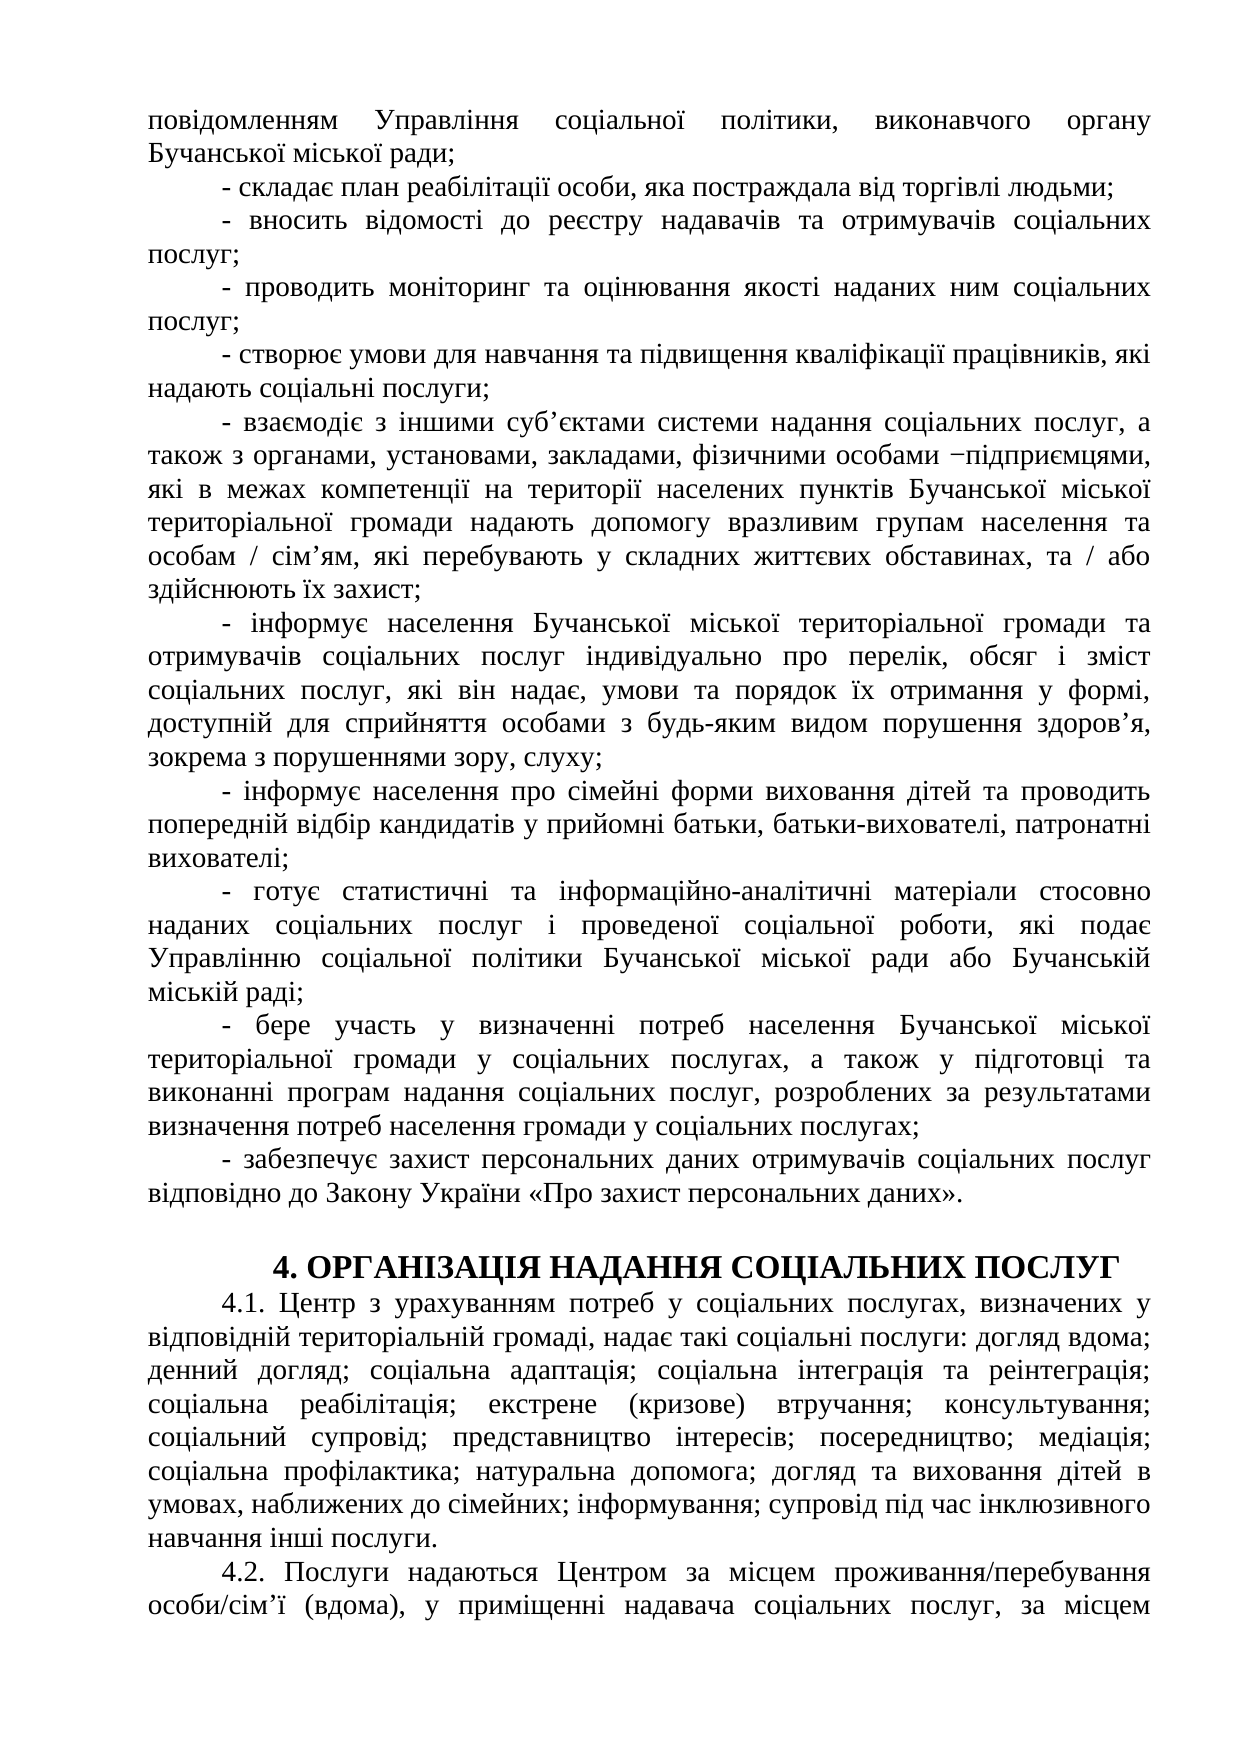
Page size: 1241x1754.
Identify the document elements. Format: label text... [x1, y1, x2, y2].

list - готує статистичні та інформаційно-аналітичні матеріали стосовно наданих соціальних послуг і проведеної соціальної роботи, які подає Управлінню соціальної політики Бучанської міської ради або Бучанській міській раді; [148, 873, 1152, 1007]
list - бере участь у визначенні потреб населення Бучанської міської територіальної громади у соціальних послугах, а також у підготовці та виконанні програм надання соціальних послуг, розроблених за результатами визначення потреб населення громади у соціальних послугах; [148, 1007, 1152, 1142]
list - інформує населення про сімейні форми виховання дітей та проводить попередній відбір кандидатів у прийомні батьки, батьки-вихователі, патронатні вихователі; [148, 773, 1152, 873]
list - вносить відомості до реєстру надавачів та отримувачів соціальних послуг; [148, 202, 1152, 269]
list - складає план реабілітації особи, яка постраждала від торгівлі людьми; [148, 169, 1152, 202]
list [148, 102, 1152, 169]
list - інформує населення Бучанської міської територіальної громади та отримувачів соціальних послуг індивідуально про перелік, обсяг і зміст соціальних послуг, які він надає, умови та порядок їх отримання у формі, доступній для сприйняття особами з будь-яким видом порушення здоров’я, зокрема з порушеннями зору, слуху; [148, 605, 1152, 773]
list - забезпечує захист персональних даних отримувачів соціальних послуг відповідно до Закону України «Про захист персональних даних». [148, 1142, 1152, 1209]
list - створює умови для навчання та підвищення кваліфікації працівників, які надають соціальні послуги; [148, 337, 1152, 404]
list 4. ОРГАНІЗАЦІЯ НАДАННЯ СОЦІАЛЬНИХ ПОСЛУГ [199, 1247, 1152, 1285]
text 4.1. Центр з урахуванням потреб у соціальних послугах, визначених у відповідній територіальній громаді, надає такі соціальні послуги: догляд вдома; денний догляд; соціальна адаптація; соціальна інтеграція та реінтеграція; соціальна реабілітація; екстрене (кризове) втручання; консультування; соціальний супровід; представництво інтересів; посередництво; медіація; соціальна профілактика; натуральна допомога; догляд та виховання дітей в умовах, наближених до сімейних; інформування; супровід під час інклюзивного навчання інші послуги. [148, 1285, 1152, 1554]
list - взаємодіє з іншими суб’єктами системи надання соціальних послуг, а також з органами, установами, закладами, фізичними особами −підприємцями, які в межах компетенції на території населених пунктів Бучанської міської територіальної громади надають допомогу вразливим групам населення та особам / сім’ям, які перебувають у складних життєвих обставинах, та / або здійснюють їх захист; [148, 404, 1152, 605]
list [148, 1554, 1152, 1621]
list - проводить моніторинг та оцінювання якості наданих ним соціальних послуг; [148, 269, 1152, 337]
